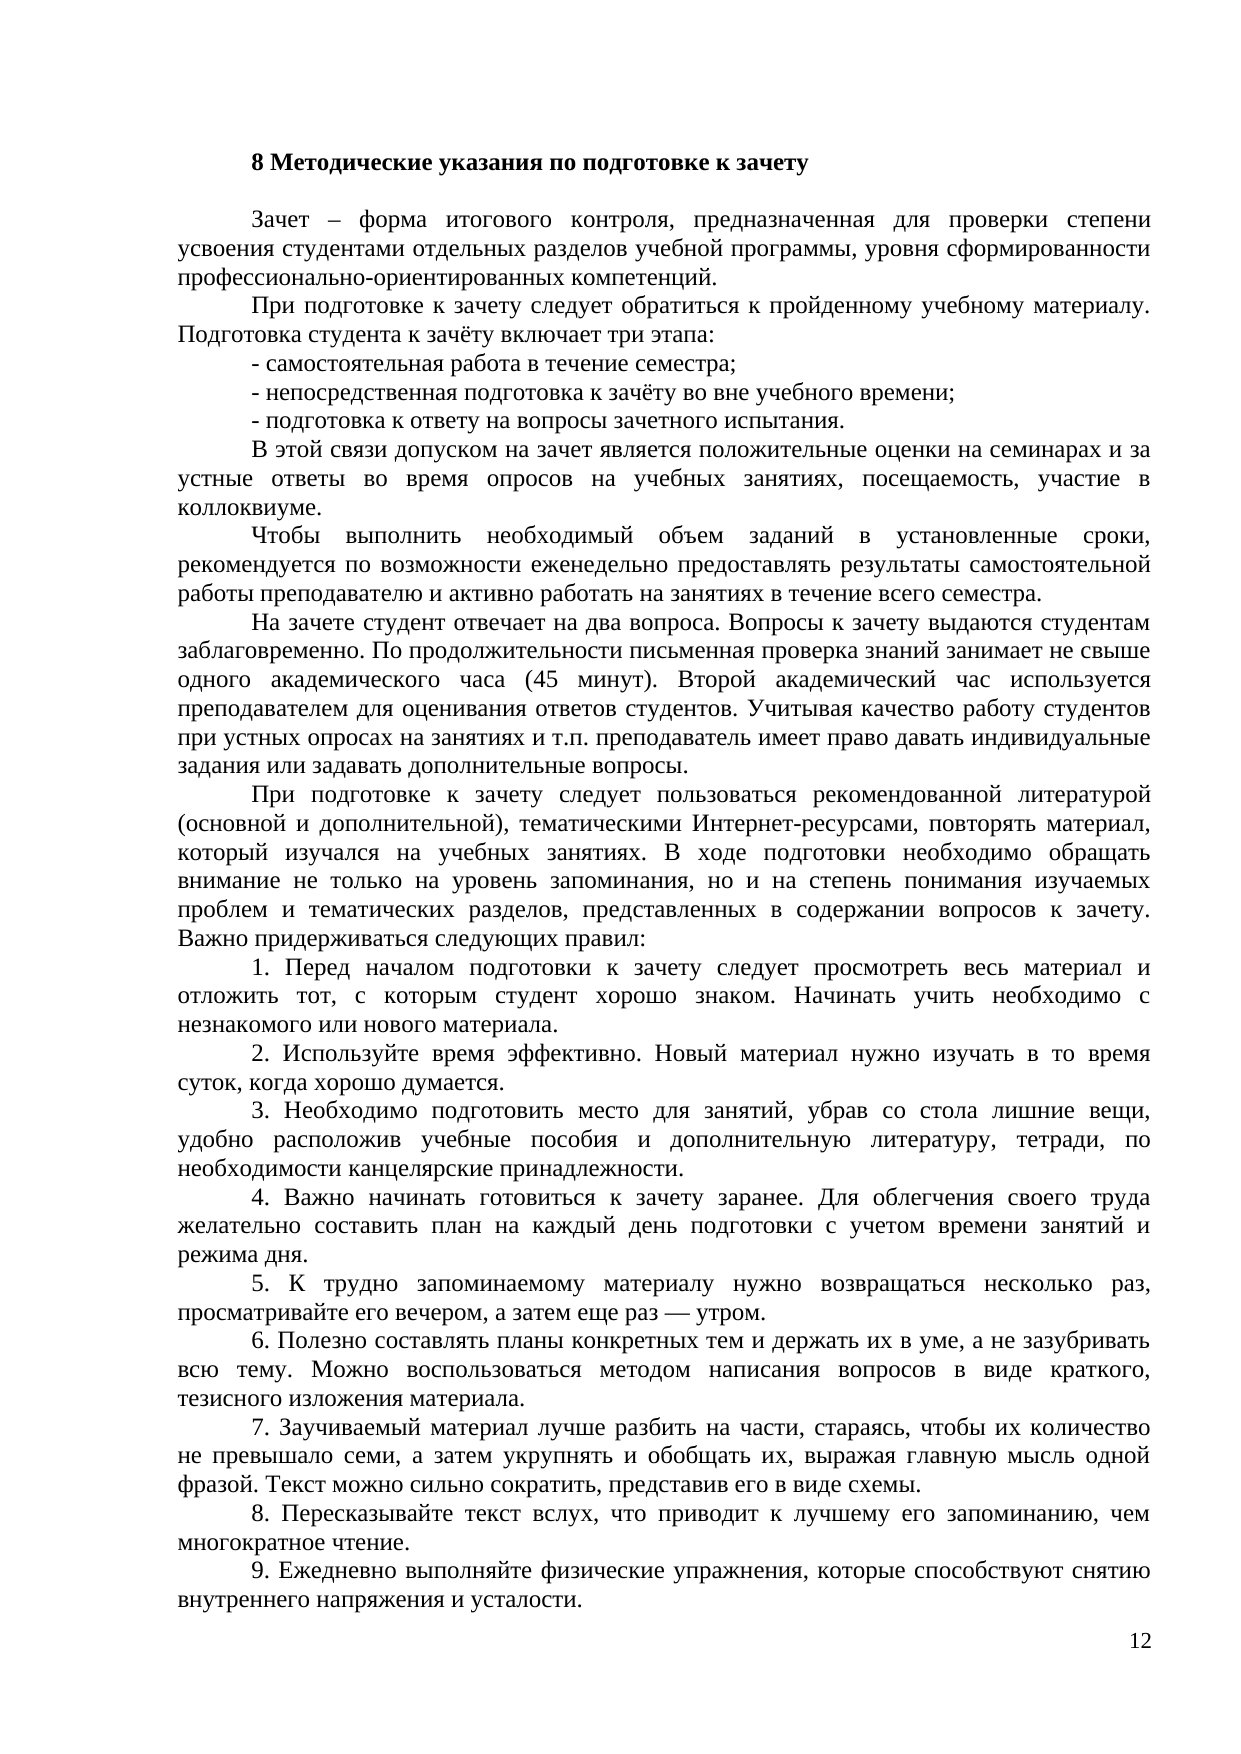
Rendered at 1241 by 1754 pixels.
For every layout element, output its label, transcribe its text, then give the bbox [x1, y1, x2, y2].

text 8. Пересказывайте текст вслух, что приводит к лучшему его запоминанию, чем многократное чтение. [177, 1498, 1152, 1556]
text 2. Используйте время эффективно. Новый материал нужно изучать в то время суток, когда хорошо думается. [177, 1038, 1152, 1096]
text Чтобы выполнить необходимый объем заданий в установленные сроки, рекомендуется по возможности еженедельно предоставлять результаты самостоятельной работы преподавателю и активно работать на занятиях в течение всего семестра. [177, 521, 1152, 607]
text Зачет – форма итогового контроля, предназначенная для проверки степени усвоения студентами отдельных разделов учебной программы, уровня сформированности профессионально-ориентированных компетенций. [177, 204, 1152, 291]
text 8 Методические указания по подготовке к зачету [177, 147, 1152, 176]
text 4. Важно начинать готовиться к зачету заранее. Для облегчения своего труда желательно составить план на каждый день подготовки с учетом времени занятий и режима дня. [177, 1182, 1152, 1268]
text При подготовке к зачету следует пользоваться рекомендованной литературой (основной и дополнительной), тематическими Интернет-ресурсами, повторять материал, который изучался на учебных занятиях. В ходе подготовки необходимо обращать внимание не только на уровень запоминания, но и на степень понимания изучаемых проблем и тематических разделов, представленных в содержании вопросов к зачету. Важно придерживаться следующих правил: [177, 779, 1152, 952]
text 1. Перед началом подготовки к зачету следует просмотреть весь материал и отложить тот, с которым студент хорошо знаком. Начинать учить необходимо с незнакомого или нового материала. [177, 952, 1152, 1038]
text 6. Полезно составлять планы конкретных тем и держать их в уме, а не зазубривать всю тему. Можно воспользоваться методом написания вопросов в виде краткого, тезисного изложения материала. [177, 1326, 1152, 1412]
text В этой связи допуском на зачет является положительные оценки на семинарах и за устные ответы во время опросов на учебных занятиях, посещаемость, участие в коллоквиуме. [177, 434, 1152, 521]
text - подготовка к ответу на вопросы зачетного испытания. [177, 406, 1152, 434]
text На зачете студент отвечает на два вопроса. Вопросы к зачету выдаются студентам заблаговременно. По продолжительности письменная проверка знаний занимает не свыше одного академического часа (45 минут). Второй академический час используется преподавателем для оценивания ответов студентов. Учитывая качество работу студентов при устных опросах на занятиях и т.п. преподаватель имеет право давать индивидуальные задания или задавать дополнительные вопросы. [177, 607, 1152, 779]
text 7. Заучиваемый материал лучше разбить на части, стараясь, чтобы их количество не превышало семи, а затем укрупнять и обобщать их, выражая главную мысль одной фразой. Текст можно сильно сократить, представив его в виде схемы. [177, 1412, 1152, 1498]
text - самостоятельная работа в течение семестра; [177, 348, 1152, 377]
text - непосредственная подготовка к зачёту во вне учебного времени; [177, 377, 1152, 406]
text 5. К трудно запоминаемому материалу нужно возвращаться несколько раз, просматривайте его вечером, а затем еще раз — утром. [177, 1268, 1152, 1326]
text 3. Необходимо подготовить место для занятий, убрав со стола лишние вещи, удобно расположив учебные пособия и дополнительную литературу, тетради, по необходимости канцелярские принадлежности. [177, 1096, 1152, 1182]
text 9. Ежедневно выполняйте физические упражнения, которые способствуют снятию внутреннего напряжения и усталости. [177, 1556, 1152, 1613]
text При подготовке к зачету следует обратиться к пройденному учебному материалу. Подготовка студента к зачёту включает три этапа: [177, 291, 1152, 348]
